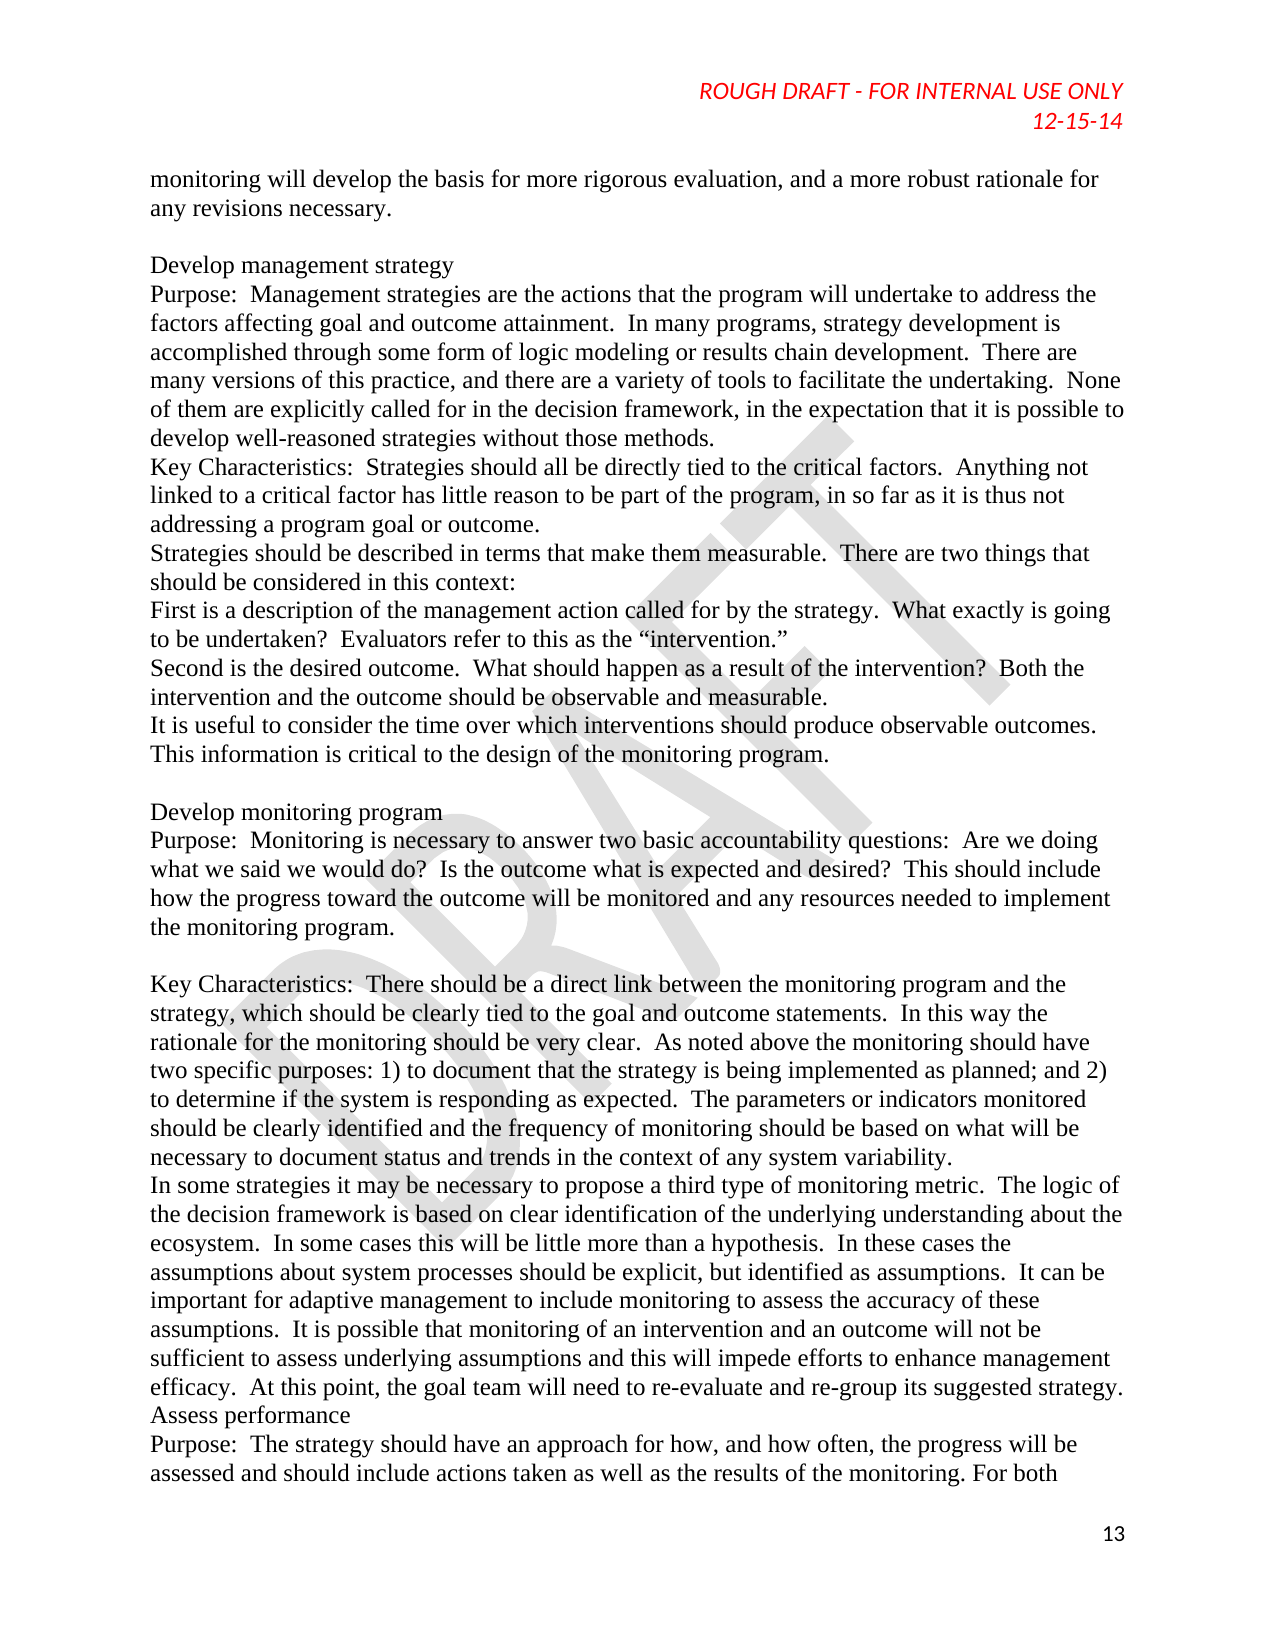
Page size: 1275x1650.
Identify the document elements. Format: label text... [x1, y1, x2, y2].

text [150, 1429, 1125, 1487]
text Purpose: Monitoring is necessary to answer two basic accountability questions: Are we doing what we said we would do? Is the outcome what is expected and desired? This should include how the progress toward the outcome will be monitored and any resources needed to implement the monitoring program. [150, 825, 1125, 940]
text Assess performance [150, 1400, 1125, 1429]
text Key Characteristics: Strategies should all be directly tied to the critical factors. Anything not linked to a critical factor has little reason to be part of the program, in so far as it is thus not addressing a program goal or outcome. [150, 452, 1125, 538]
text Key Characteristics: There should be a direct link between the monitoring program and the strategy, which should be clearly tied to the goal and outcome statements. In this way the rationale for the monitoring should be very clear. As noted above the monitoring should have two specific purposes: 1) to document that the strategy is being implemented as planned; and 2) to determine if the system is responding as expected. The parameters or indicators monitored should be clearly identified and the frequency of monitoring should be based on what will be necessary to document status and trends in the context of any system variability. [150, 969, 1125, 1170]
text Second is the desired outcome. What should happen as a result of the intervention? Both the intervention and the outcome should be observable and measurable. [150, 653, 1125, 710]
text Develop monitoring program [150, 797, 1125, 825]
text Strategies should be described in terms that make them measurable. There are two things that should be considered in this context: [150, 538, 1125, 595]
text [150, 164, 1125, 222]
text First is a description of the management action called for by the strategy. What exactly is going to be undertaken? Evaluators refer to this as the “intervention.” [150, 595, 1125, 653]
text Develop management strategy [150, 250, 1125, 279]
text In some strategies it may be necessary to propose a third type of monitoring metric. The logic of the decision framework is based on clear identification of the underlying understanding about the ecosystem. In some cases this will be little more than a hypothesis. In these cases the assumptions about system processes should be explicit, but identified as assumptions. It can be important for adaptive management to include monitoring to assess the accuracy of these assumptions. It is possible that monitoring of an intervention and an outcome will not be sufficient to assess underlying assumptions and this will impede efforts to enhance management efficacy. At this point, the goal team will need to re-evaluate and re-group its suggested strategy. [150, 1170, 1125, 1400]
text It is useful to consider the time over which interventions should produce observable outcomes. This information is critical to the design of the monitoring program. [150, 710, 1125, 768]
text Purpose: Management strategies are the actions that the program will undertake to address the factors affecting goal and outcome attainment. In many programs, strategy development is accomplished through some form of logic modeling or results chain development. There are many versions of this practice, and there are a variety of tools to facilitate the undertaking. None of them are explicitly called for in the decision framework, in the expectation that it is possible to develop well-reasoned strategies without those methods. [150, 279, 1125, 452]
